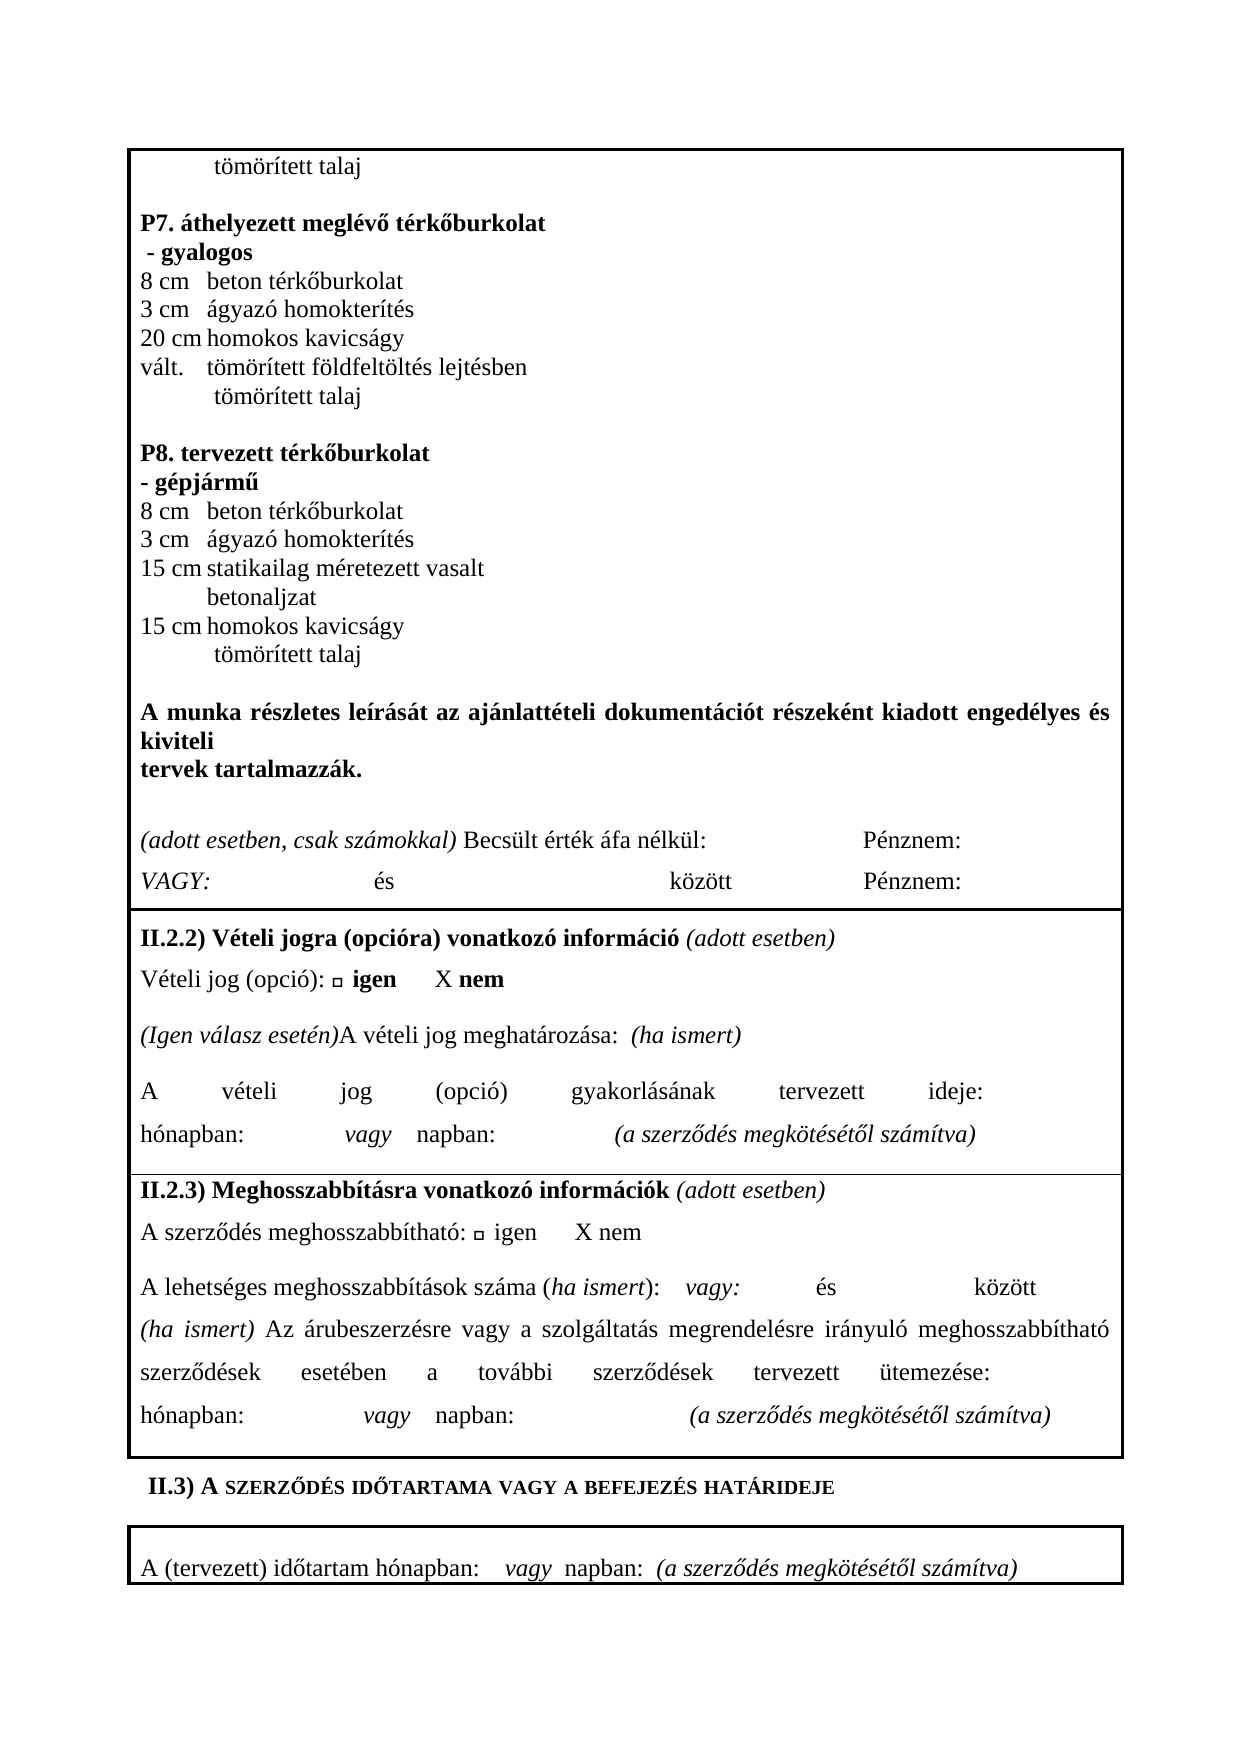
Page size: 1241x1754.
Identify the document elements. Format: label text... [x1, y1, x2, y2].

table_cell II.2.2) Vételi jogra (opcióra) vonatkozó információ (adott esetben) Vételi jog (opció): igen X nem [131, 911, 1121, 1008]
table_cell (Igen válasz esetén)A vételi jog meghatározása: (ha ismert) A vételi jog (opció) gyakorlásának tervezett ideje: hónapban: vagy napban: (a szerződés megkötésétől számítva) [131, 1008, 1121, 1174]
table_cell II.2.3) Meghosszabbításra vonatkozó információk (adott esetben) A szerződés meghosszabbítható: igen X nem A lehetséges meghosszabbítások száma (ha ismert): vagy: és között (ha ismert) Az árubeszerzésre vagy a szolgáltatás megrendelésre irányuló meghosszabbítható szerződések esetében a további szerződések tervezett ütemezése: hónapban: vagy napban: (a szerződés megkötésétől számítva) [131, 1175, 1121, 1456]
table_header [131, 151, 1121, 907]
text II.3) A szerződés időtartama vagy a befejezés határideje [148, 1471, 1093, 1500]
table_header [131, 1528, 1121, 1582]
